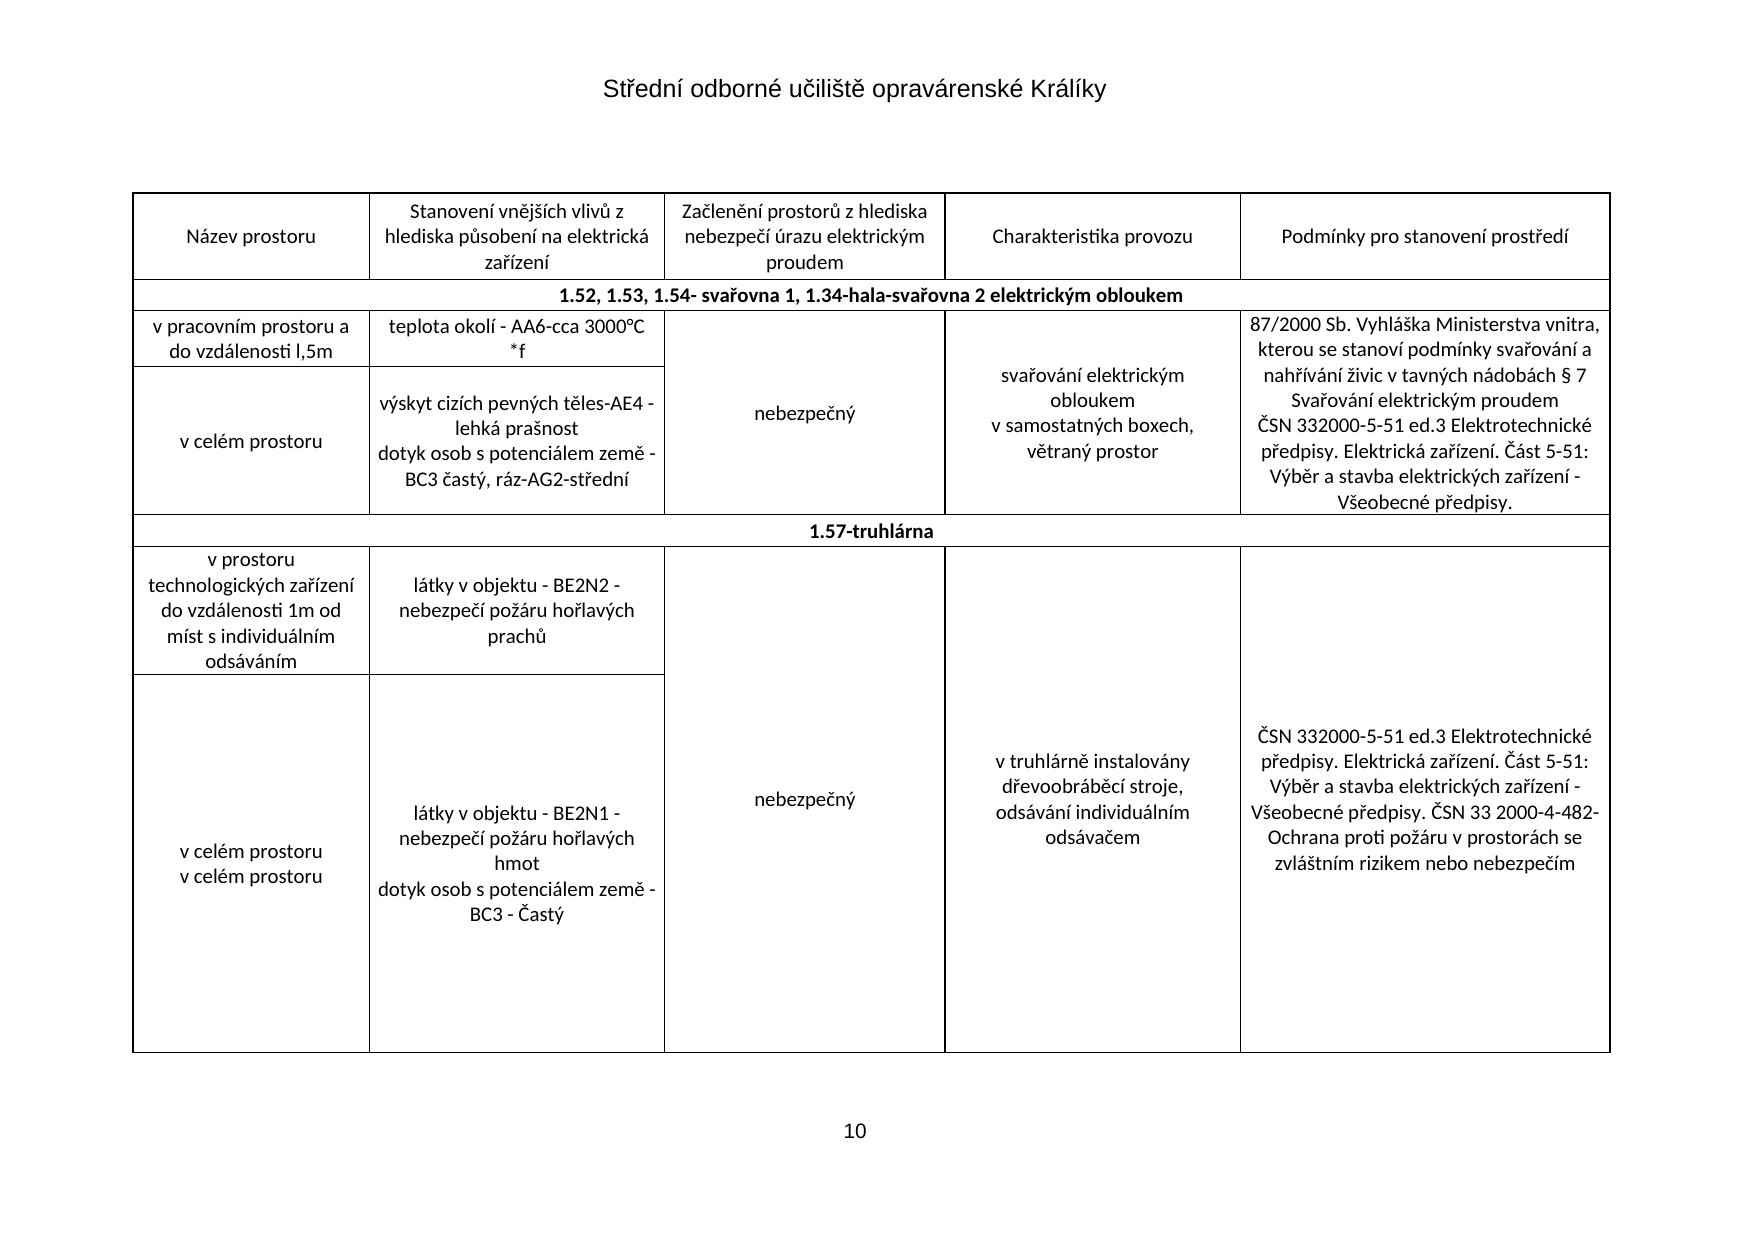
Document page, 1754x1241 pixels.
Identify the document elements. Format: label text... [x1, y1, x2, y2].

table_cell nebezpečný [665, 547, 944, 1052]
table_cell 1.57-truhlárna [134, 515, 1609, 546]
table_cell v celém prostoru [134, 367, 369, 514]
table_cell teplota okolí - AA6-cca 3000°C *f [370, 311, 664, 366]
table_cell výskyt cizích pevných těles-AE4 - lehká prašnost dotyk osob s potenciálem země -BC3 častý, ráz-AG2-střední [370, 367, 664, 514]
table_header Začlenění prostorů z hlediska nebezpečí úrazu elektrickým proudem [665, 194, 944, 279]
table_cell 1.52, 1.53, 1.54- svařovna 1, 1.34-hala-svařovna 2 elektrickým obloukem [134, 280, 1609, 310]
table_header Název prostoru [134, 194, 369, 279]
table_cell 87/2000 Sb. Vyhláška Ministerstva vnitra, kterou se stanoví podmínky svařování a nahřívání živic v tavných nádobách § 7 Svařování elektrickým proudem ČSN 332000-5-51 ed.3 Elektrotechnické předpisy. Elektrická zařízení. Část 5-51: Výběr a stavba elektrických zařízení - Všeobecné předpisy. [1241, 311, 1609, 514]
table_cell v celém prostoru v celém prostoru [134, 675, 369, 1052]
table_header Charakteristika provozu [946, 194, 1240, 279]
table_cell svařování elektrickým obloukem v samostatných boxech, větraný prostor [946, 311, 1240, 514]
table_cell látky v objektu - BE2N1 -nebezpečí požáru hořlavých hmot dotyk osob s potenciálem země -BC3 - Častý [370, 675, 664, 1052]
table_header Stanovení vnějších vlivů z hlediska působení na elektrická zařízení [370, 194, 664, 279]
table_cell v prostoru technologických zařízení do vzdálenosti 1m od míst s individuálním odsáváním [134, 547, 369, 674]
table_cell látky v objektu - BE2N2 -nebezpečí požáru hořlavých prachů [370, 547, 664, 674]
table_cell v truhlárně instalovány dřevoobráběcí stroje, odsávání individuálním odsávačem [946, 547, 1240, 1052]
table_cell nebezpečný [665, 311, 944, 514]
table_header Podmínky pro stanovení prostředí [1241, 194, 1609, 279]
table_cell v pracovním prostoru a do vzdálenosti l,5m [134, 311, 369, 366]
table_cell ČSN 332000-5-51 ed.3 Elektrotechnické předpisy. Elektrická zařízení. Část 5-51: Výběr a stavba elektrických zařízení - Všeobecné předpisy. ČSN 33 2000-4-482-Ochrana proti požáru v prostorách se zvláštním rizikem nebo nebezpečím [1241, 547, 1609, 1052]
